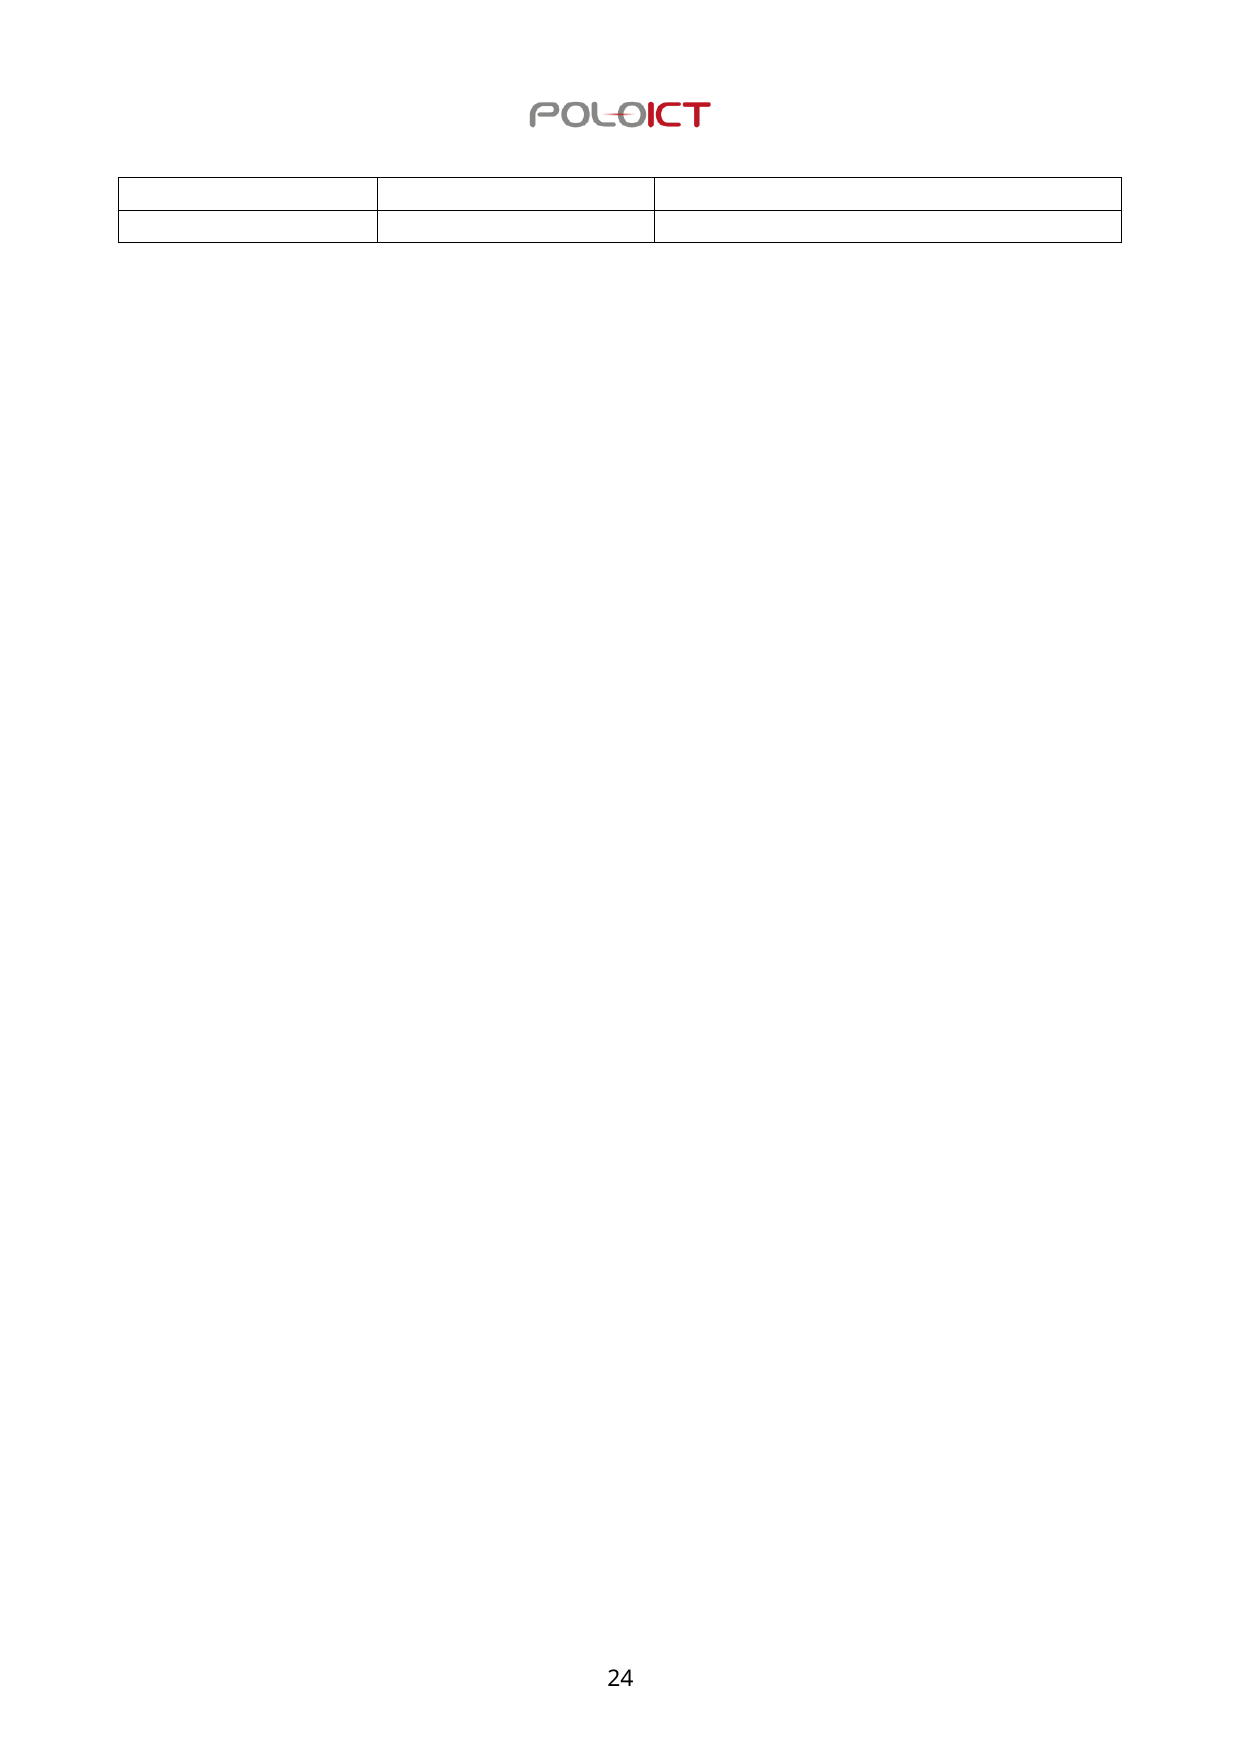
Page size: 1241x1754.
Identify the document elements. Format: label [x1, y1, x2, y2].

picture [519, 91, 721, 137]
table_cell [655, 211, 1121, 242]
table_cell [119, 178, 377, 209]
table_cell [119, 211, 377, 242]
table_cell [655, 178, 1121, 209]
table_cell [378, 178, 654, 209]
table_cell [378, 211, 654, 242]
